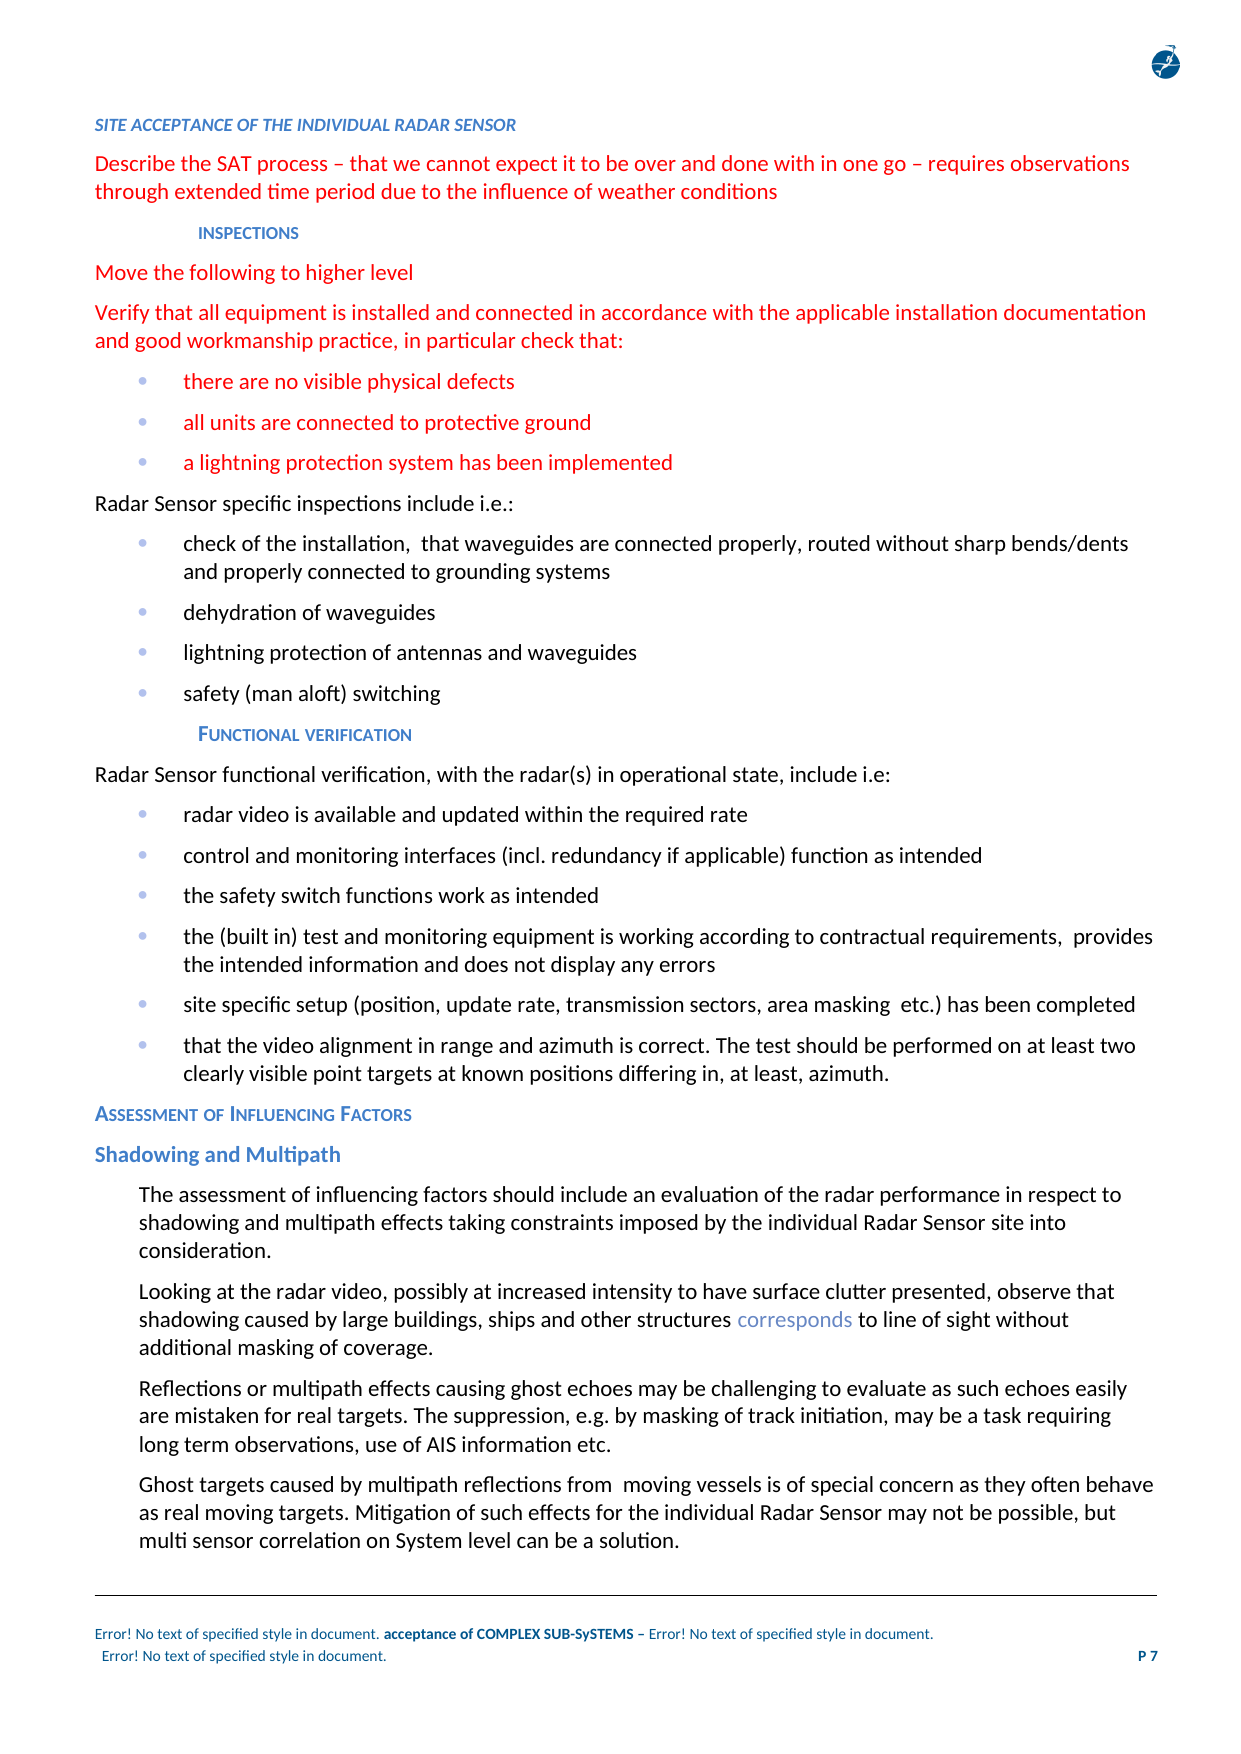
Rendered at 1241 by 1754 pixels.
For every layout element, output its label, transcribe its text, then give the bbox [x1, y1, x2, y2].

text there are no visible physical defects [139, 367, 1157, 395]
text Describe the SAT process – that we cannot expect it to be over and done with in one go – requires observations through extended time period due to the influence of weather conditions [94, 149, 1157, 205]
text safety (man aloft) switching [139, 679, 1157, 707]
text Verify that all equipment is installed and connected in accordance with the applicable installation documentation and good workmanship practice, in particular check that: [94, 298, 1157, 354]
list The assessment of influencing factors should include an evaluation of the radar performance in respect to shadowing and multipath effects taking constraints imposed by the individual Radar Sensor site into consideration. [139, 1181, 1157, 1264]
text check of the installation, that waveguides are connected properly, routed without sharp bends/dents and properly connected to grounding systems [139, 529, 1157, 585]
subtitle Shadowing and Multipath [94, 1140, 1054, 1168]
text a lightning protection system has been implemented [139, 448, 1157, 476]
list Looking at the radar video, possibly at increased intensity to have surface clutter presented, observe that shadowing caused by large buildings, ships and other structures corresponds to line of sight without additional masking of coverage. [139, 1277, 1157, 1361]
subtitle Assessment of Influencing Factors [94, 1099, 1069, 1127]
text control and monitoring interfaces (incl. redundancy if applicable) function as intended [139, 841, 1157, 869]
text all units are connected to protective ground [139, 408, 1157, 436]
list Reflections or multipath effects causing ghost echoes may be challenging to evaluate as such echoes easily are mistaken for real targets. The suppression, e.g. by masking of track initiation, may be a task requiring long term observations, use of AIS information etc. [139, 1374, 1157, 1458]
list Ghost targets caused by multipath reflections from moving vessels is of special concern as they often behave as real moving targets. Mitigation of such effects for the individual Radar Sensor may not be possible, but multi sensor correlation on System level can be a solution. [139, 1470, 1157, 1554]
subtitle Functional verification [198, 719, 1069, 747]
text Radar Sensor functional verification, with the radar(s) in operational state, include i.e: [94, 760, 1157, 788]
text radar video is available and updated within the required rate [139, 800, 1157, 828]
text the (built in) test and monitoring equipment is working according to contractual requirements, provides the intended information and does not display any errors [139, 922, 1157, 978]
text Move the following to higher level [94, 258, 1157, 286]
text Radar Sensor specific inspections include i.e.: [94, 489, 1157, 517]
text that the video alignment in range and azimuth is correct. The test should be performed on at least two clearly visible point targets at known positions differing in, at least, azimuth. [139, 1031, 1157, 1087]
picture [1120, 0, 1239, 114]
text lightning protection of antennas and waveguides [139, 638, 1157, 666]
subtitle Site Acceptance of the Individual Radar Sensor [94, 113, 1157, 136]
subtitle inspections [198, 217, 1069, 246]
text the safety switch functions work as intended [139, 881, 1157, 909]
text site specific setup (position, update rate, transmission sectors, area masking etc.) has been completed [139, 990, 1157, 1018]
text dehydration of waveguides [139, 598, 1157, 626]
